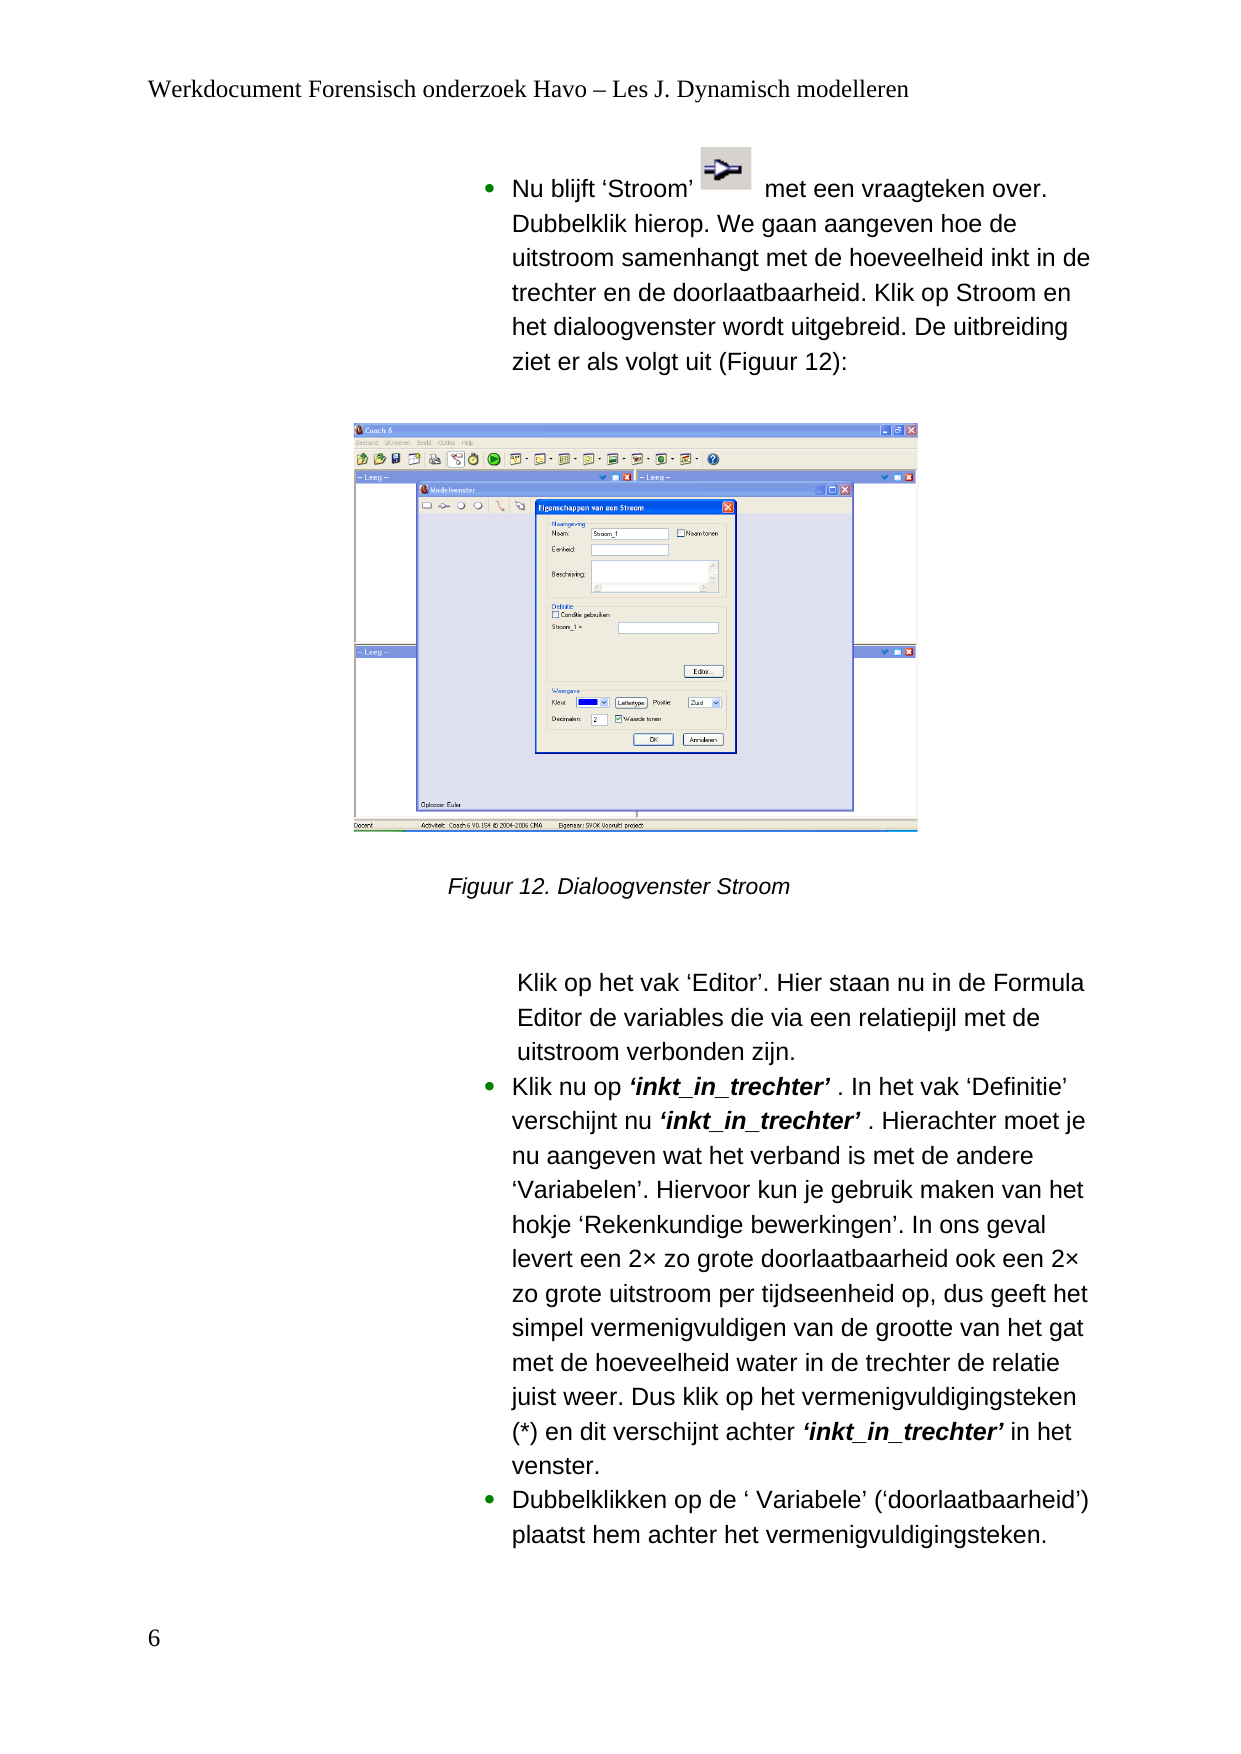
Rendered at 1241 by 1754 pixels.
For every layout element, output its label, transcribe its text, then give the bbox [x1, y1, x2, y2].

list Nu blijft ‘Stroom’ met een vraagteken over. Dubbelklik hierop. We gaan aangeven hoe de uitstroom samenhangt met de hoeveelheid inkt in de trechter en de doorlaatbaarheid. Klik op Stroom en het dialoogvenster wordt uitgebreid. De uitbreiding ziet er als volgt uit (Figuur 12): [485, 148, 1093, 375]
picture [700, 147, 758, 198]
list Klik nu op ‘inkt_in_trechter’ . In het vak ‘Definitie’ verschijnt nu ‘inkt_in_trechter’ . Hierachter moet je nu aangeven wat het verband is met de andere ‘Variabelen’. Hiervoor kun je gebruik maken van het hokje ‘Rekenkundige bewerkingen’. In ons geval levert een 2× zo grote doorlaatbaarheid ook een 2× zo grote uitstroom per tijdseenheid op, dus geeft het simpel vermenigvuldigen van de grootte van het gat met de hoeveelheid water in de trechter de relatie juist weer. Dus klik op het vermenigvuldigingsteken (*) en dit verschijnt achter ‘inkt_in_trechter’ in het venster. [485, 1072, 1093, 1480]
text Klik op het vak ‘Editor’. Hier staan nu in de Formula Editor de variables die via een relatiepijl met de uitstroom verbonden zijn. [517, 968, 1093, 1066]
text Figuur 12. Dialoogvenster Stroom [148, 873, 1093, 899]
list Dubbelklikken op de ‘ Variabele’ (‘doorlaatbaarheid’) plaatst hem achter het vermenigvuldigingsteken. [485, 1486, 1093, 1549]
picture [353, 423, 918, 832]
